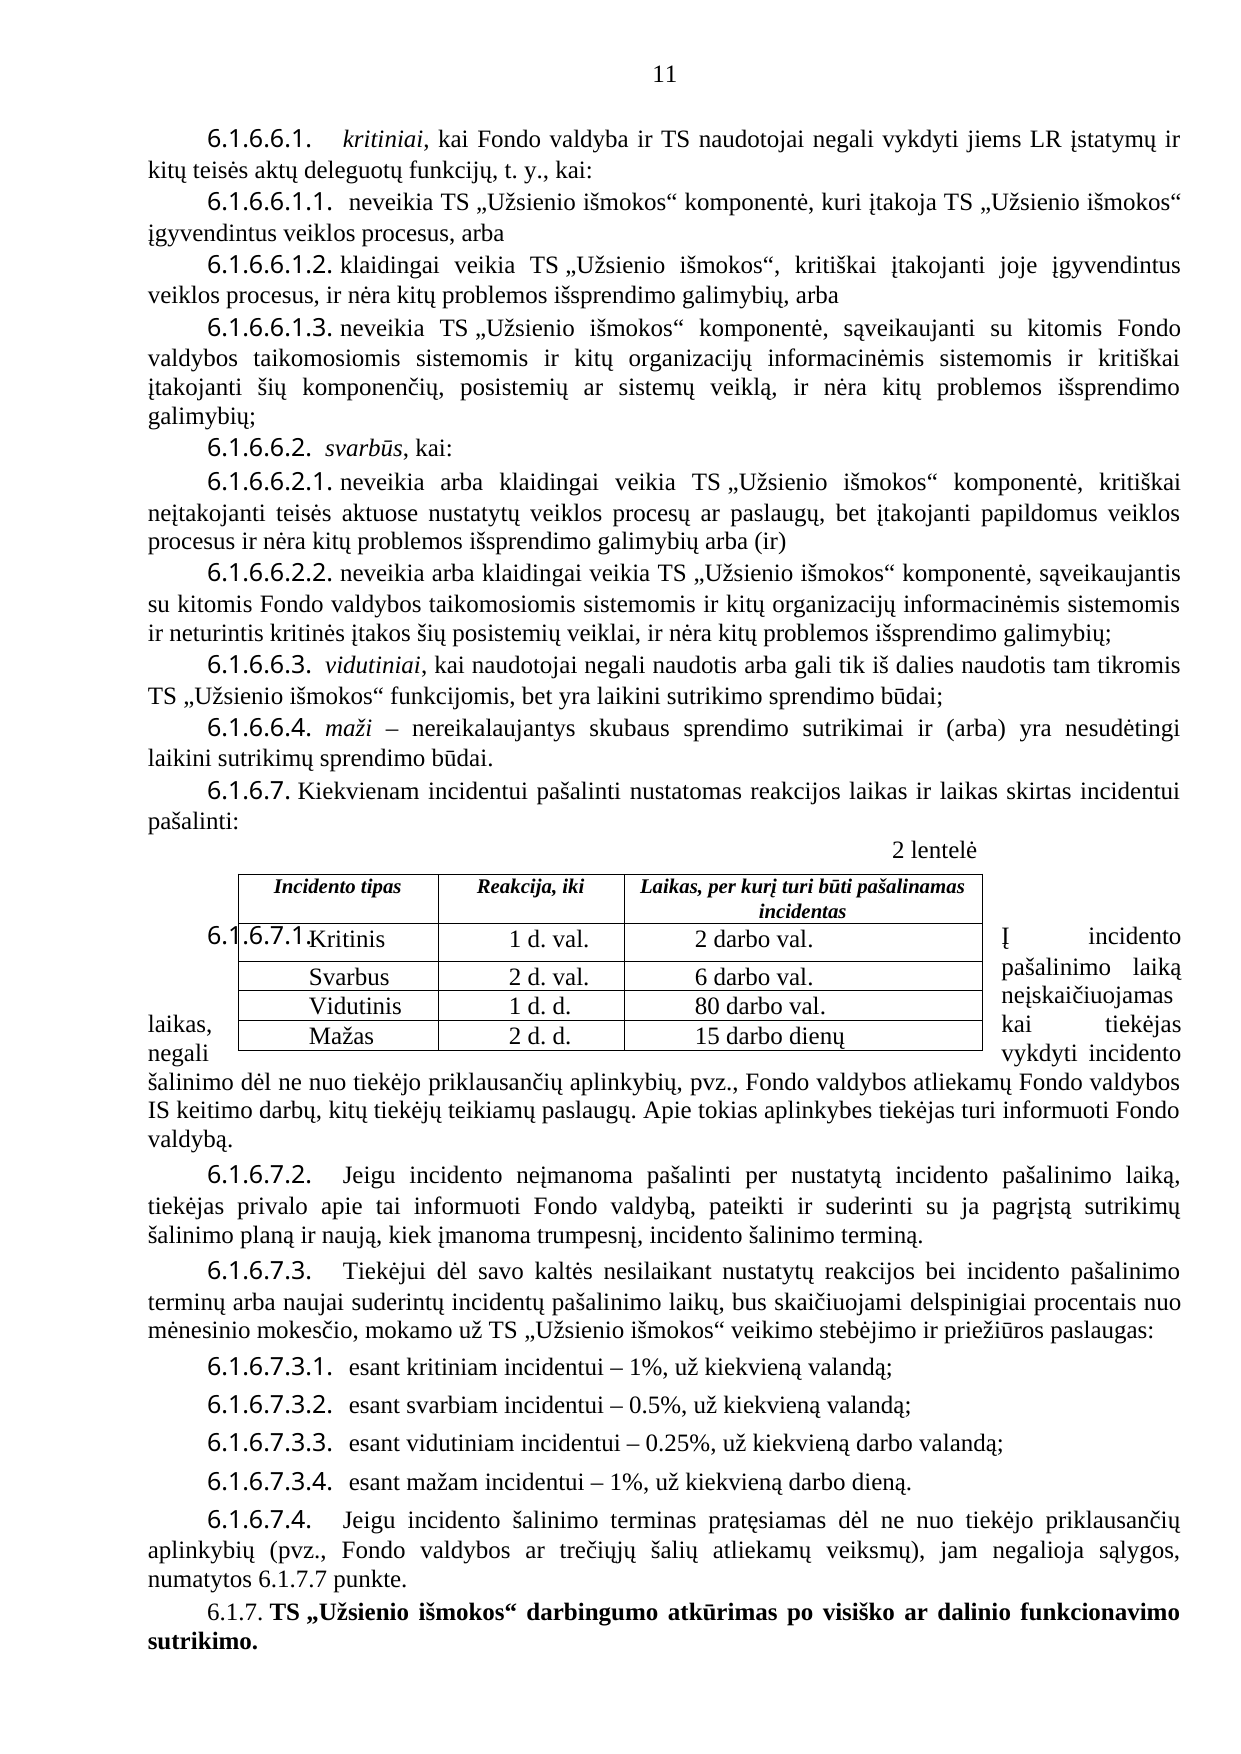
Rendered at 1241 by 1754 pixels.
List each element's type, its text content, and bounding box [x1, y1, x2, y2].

list esant kritiniam incidentui – 1%, už kiekvieną valandą; [148, 1348, 1181, 1383]
table_cell Vidutinis [239, 991, 438, 1020]
table_cell 80 darbo val. [625, 991, 982, 1020]
text 2 lentelė [553, 835, 1181, 864]
table_cell 2 d. d. [439, 1021, 624, 1050]
table_cell 1 d. val. [439, 924, 624, 961]
list neveikia arba klaidingai veikia TS „Užsienio išmokos“ komponentė, sąveikaujantis su kitomis Fondo valdybos taikomosiomis sistemomis ir kitų organizacijų informacinėmis sistemomis ir neturintis kritinės įtakos šių posistemių veiklai, ir nėra kitų problemos išsprendimo galimybių; [148, 555, 1181, 647]
table_header Laikas, per kurį turi būti pašalinamas incidentas [625, 875, 982, 923]
list vidutiniai, kai naudotojai negali naudotis arba gali tik iš dalies naudotis tam tikromis TS „Užsienio išmokos“ funkcijomis, bet yra laikini sutrikimo sprendimo būdai; [148, 647, 1181, 709]
list esant svarbiam incidentui – 0.5%, už kiekvieną valandą; [148, 1387, 1181, 1421]
table_cell 1 d. d. [439, 991, 624, 1020]
list maži – nereikalaujantys skubaus sprendimo sutrikimai ir (arba) yra nesudėtingi laikini sutrikimų sprendimo būdai. [148, 709, 1181, 772]
list TS „Užsienio išmokos“ darbingumo atkūrimas po visiško ar dalinio funkcionavimo sutrikimo. [148, 1597, 1181, 1655]
list Kiekvienam incidentui pašalinti nustatomas reakcijos laikas ir laikas skirtas incidentui pašalinti: [148, 772, 1181, 835]
list klaidingai veikia TS „Užsienio išmokos“, kritiškai įtakojanti joje įgyvendintus veiklos procesus, ir nėra kitų problemos išsprendimo galimybių, arba [148, 246, 1181, 309]
list svarbūs, kai: [148, 429, 1181, 463]
list neveikia TS „Užsienio išmokos“ komponentė, sąveikaujanti su kitomis Fondo valdybos taikomosiomis sistemomis ir kitų organizacijų informacinėmis sistemomis ir kritiškai įtakojanti šių komponenčių, posistemių ar sistemų veiklą, ir nėra kitų problemos išsprendimo galimybių; [148, 309, 1181, 429]
list Jeigu incidento šalinimo terminas pratęsiamas dėl ne nuo tiekėjo priklausančių aplinkybių (pvz., Fondo valdybos ar trečiųjų šalių atliekamų veiksmų), jam negalioja sąlygos, numatytos 6.1.7.7 punkte. [148, 1501, 1181, 1593]
table_cell Kritinis [239, 924, 438, 961]
list neveikia arba klaidingai veikia TS „Užsienio išmokos“ komponentė, kritiškai neįtakojanti teisės aktuose nustatytų veiklos procesų ar paslaugų, bet įtakojanti papildomus veiklos procesus ir nėra kitų problemos išsprendimo galimybių arba (ir) [148, 463, 1181, 555]
table_cell 2 darbo val. [625, 924, 982, 961]
list Tiekėjui dėl savo kaltės nesilaikant nustatytų reakcijos bei incidento pašalinimo terminų arba naujai suderintų incidentų pašalinimo laikų, bus skaičiuojami delspinigiai procentais nuo mėnesinio mokesčio, mokamo už TS „Užsienio išmokos“ veikimo stebėjimo ir priežiūros paslaugas: [148, 1253, 1181, 1344]
table_cell 6 darbo val. [625, 962, 982, 990]
table_cell Svarbus [239, 962, 438, 990]
list Jeigu incidento neįmanoma pašalinti per nustatytą incidento pašalinimo laiką, tiekėjas privalo apie tai informuoti Fondo valdybą, pateikti ir suderinti su ja pagrįstą sutrikimų šalinimo planą ir naują, kiek įmanoma trumpesnį, incidento šalinimo terminą. [148, 1157, 1181, 1249]
list Į incidento pašalinimo laiką neįskaičiuojamas laikas, kai tiekėjas negali vykdyti incidento šalinimo dėl ne nuo tiekėjo priklausančių aplinkybių, pvz., Fondo valdybos atliekamų Fondo valdybos IS keitimo darbų, kitų tiekėjų teikiamų paslaugų. Apie tokias aplinkybes tiekėjas turi informuoti Fondo valdybą. [148, 918, 1181, 1153]
list esant mažam incidentui – 1%, už kiekvieną darbo dieną. [148, 1463, 1181, 1497]
table_cell 15 darbo dienų [625, 1021, 982, 1050]
table_cell Mažas [239, 1021, 438, 1050]
table_header Incidento tipas [239, 875, 438, 923]
table_header Reakcija, iki [439, 875, 624, 923]
list neveikia TS „Užsienio išmokos“ komponentė, kuri įtakoja TS „Užsienio išmokos“ įgyvendintus veiklos procesus, arba [148, 183, 1181, 246]
table_cell 2 d. val. [439, 962, 624, 990]
list esant vidutiniam incidentui – 0.25%, už kiekvieną darbo valandą; [148, 1425, 1181, 1459]
list kritiniai, kai Fondo valdyba ir TS naudotojai negali vykdyti jiems LR įstatymų ir kitų teisės aktų deleguotų funkcijų, t. y., kai: [148, 121, 1181, 183]
